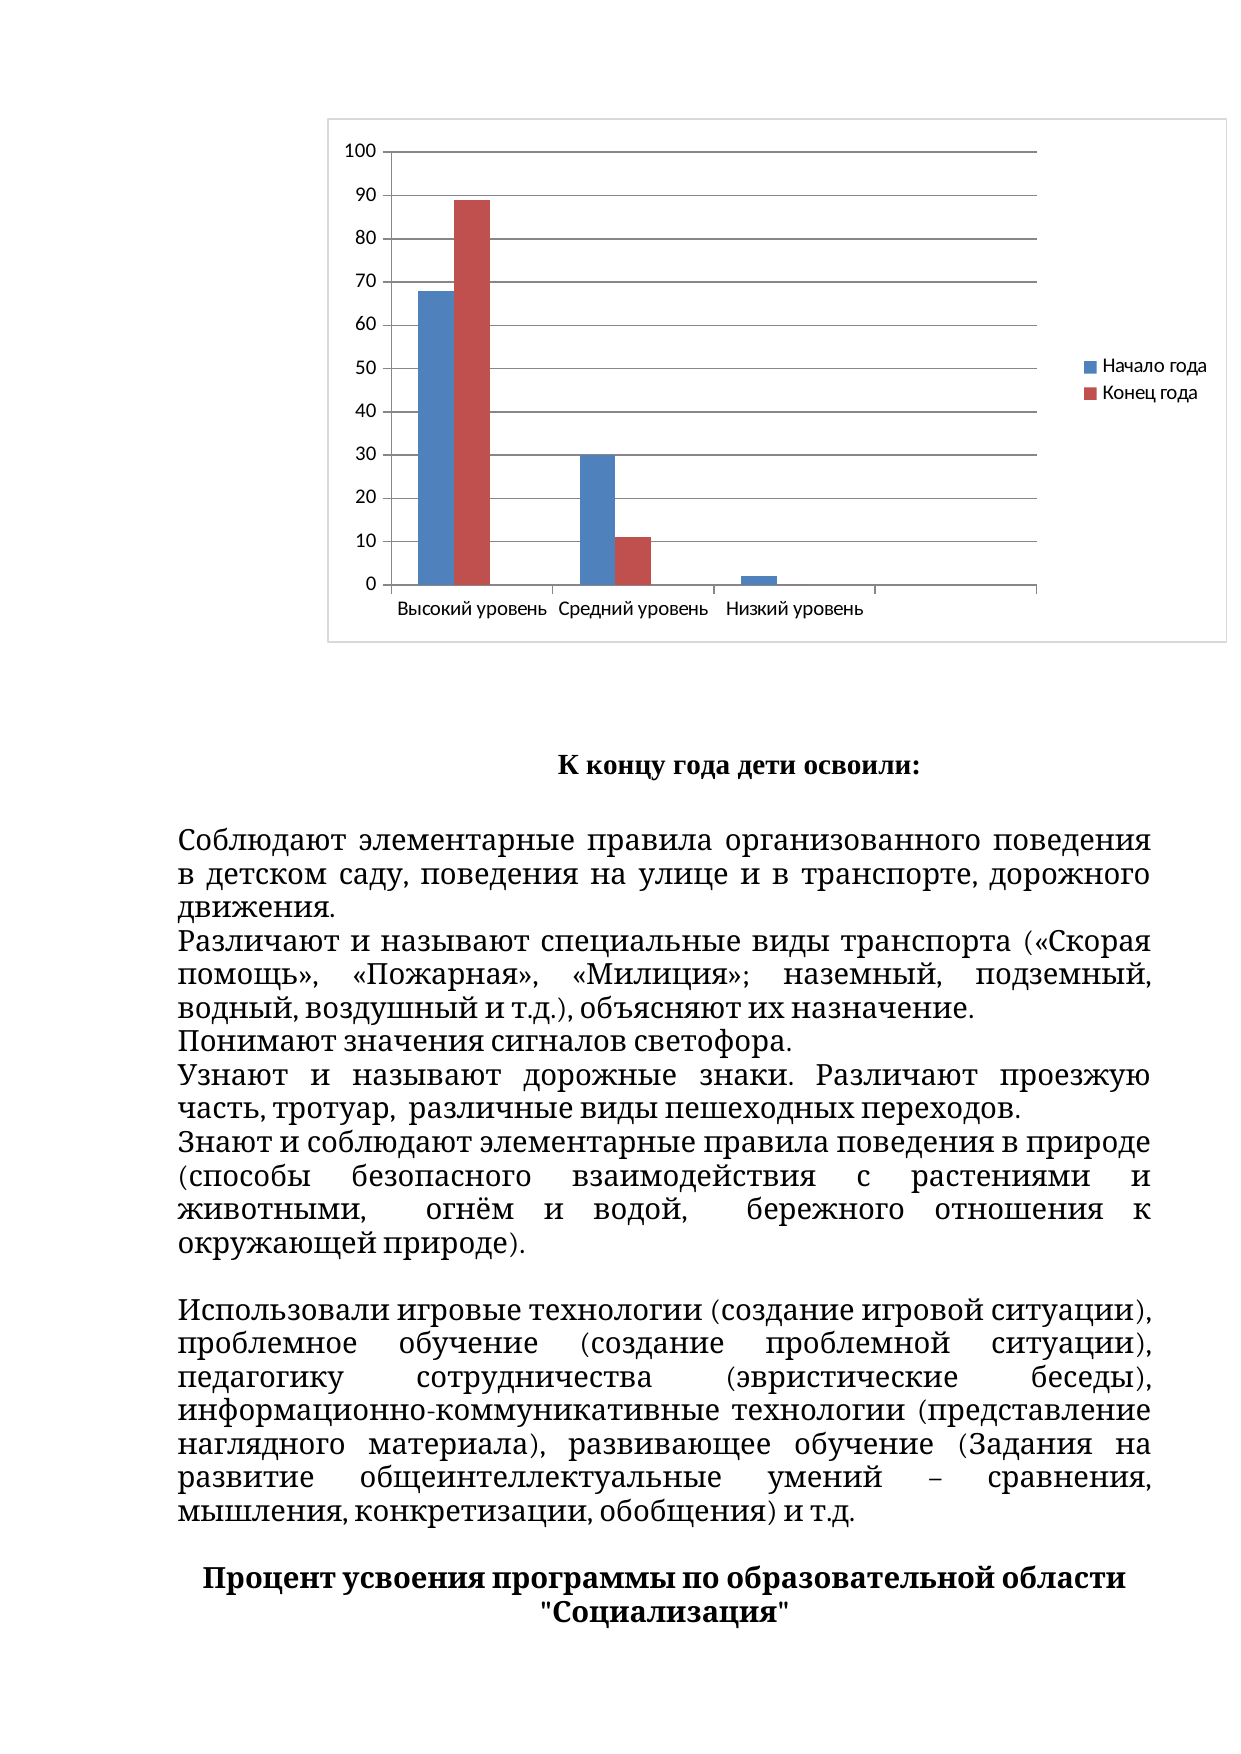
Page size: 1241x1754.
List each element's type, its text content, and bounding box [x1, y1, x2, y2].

text Процент усвоения программы по образовательной области "Социализация" [177, 1562, 1152, 1629]
text Соблюдают элементарные правила организованного поведения в детском саду, поведения на улице и в транспорте, дорожного движения. [177, 824, 1152, 925]
text Различают и называют специальные виды транспорта («Скорая помощь», «Пожарная», «Милиция»; наземный, подземный, водный, воздушный и т.д.), объясняют их назначение. [177, 925, 1152, 1026]
text Знают и соблюдают элементарные правила поведения в природе (способы безопасного взаимодействия с растениями и животными, огнём и водой, бережного отношения к окружающей природе). [177, 1126, 1152, 1260]
text К концу года дети освоили: [177, 737, 1152, 781]
text Использовали игровые технологии (создание игровой ситуации), проблемное обучение (создание проблемной ситуации), педагогику сотрудничества (эвристические беседы), информационно-коммуникативные технологии (представление наглядного материала), развивающее обучение (Задания на развитие общеинтеллектуальные умений – сравнения, мышления, конкретизации, обобщения) и т.д. [177, 1294, 1152, 1529]
text Узнают и называют дорожные знаки. Различают проезжую часть, тротуар, различные виды пешеходных переходов. [177, 1059, 1152, 1126]
text Понимают значения сигналов светофора. [177, 1026, 1152, 1059]
